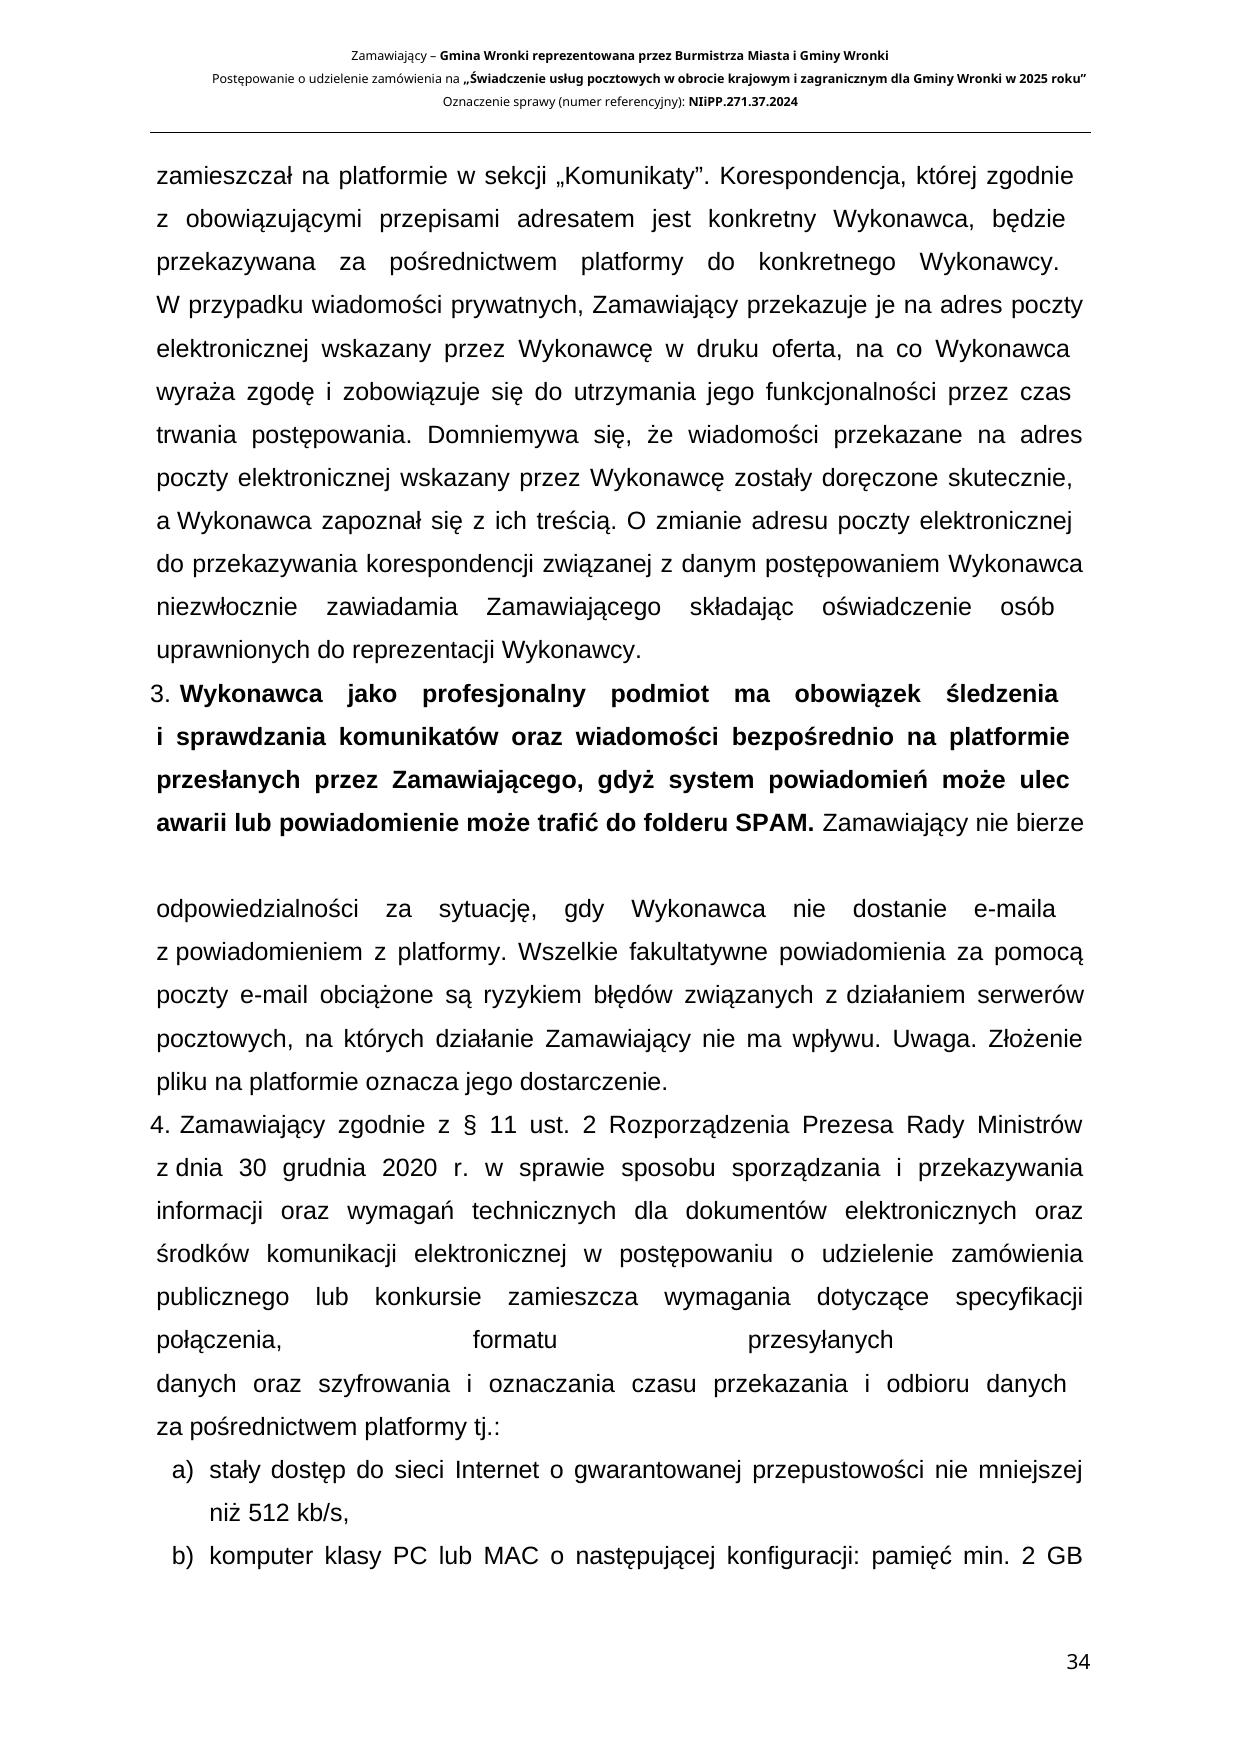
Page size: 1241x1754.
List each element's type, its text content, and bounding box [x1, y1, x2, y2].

list Zamawiający zgodnie z § 11 ust. 2 Rozporządzenia Prezesa Rady Ministrów z dnia 30 grudnia 2020 r. w sprawie sposobu sporządzania i przekazywania informacji oraz wymagań technicznych dla dokumentów elektronicznych oraz środków komunikacji elektronicznej w postępowaniu o udzielenie zamówienia publicznego lub konkursie zamieszcza wymagania dotyczące specyfikacji połączenia, formatu przesyłanych danych oraz szyfrowania i oznaczania czasu przekazania i odbioru danych za pośrednictwem platformy tj.: [150, 1110, 1084, 1441]
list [150, 161, 1084, 664]
list Wykonawca jako profesjonalny podmiot ma obowiązek śledzenia i sprawdzania komunikatów oraz wiadomości bezpośrednio na platformie przesłanych przez Zamawiającego, gdyż system powiadomień może ulec awarii lub powiadomienie może trafić do folderu SPAM. Zamawiający nie bierze odpowiedzialności za sytuację, gdy Wykonawca nie dostanie e-maila z powiadomieniem z platformy. Wszelkie fakultatywne powiadomienia za pomocą poczty e-mail obciążone są ryzykiem błędów związanych z działaniem serwerów pocztowych, na których działanie Zamawiający nie ma wpływu. Uwaga. Złożenie pliku na platformie oznacza jego dostarczenie. [150, 679, 1084, 1096]
list stały dostęp do sieci Internet o gwarantowanej przepustowości nie mniejszej niż 512 kb/s, [172, 1455, 1084, 1527]
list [172, 1541, 1084, 1570]
